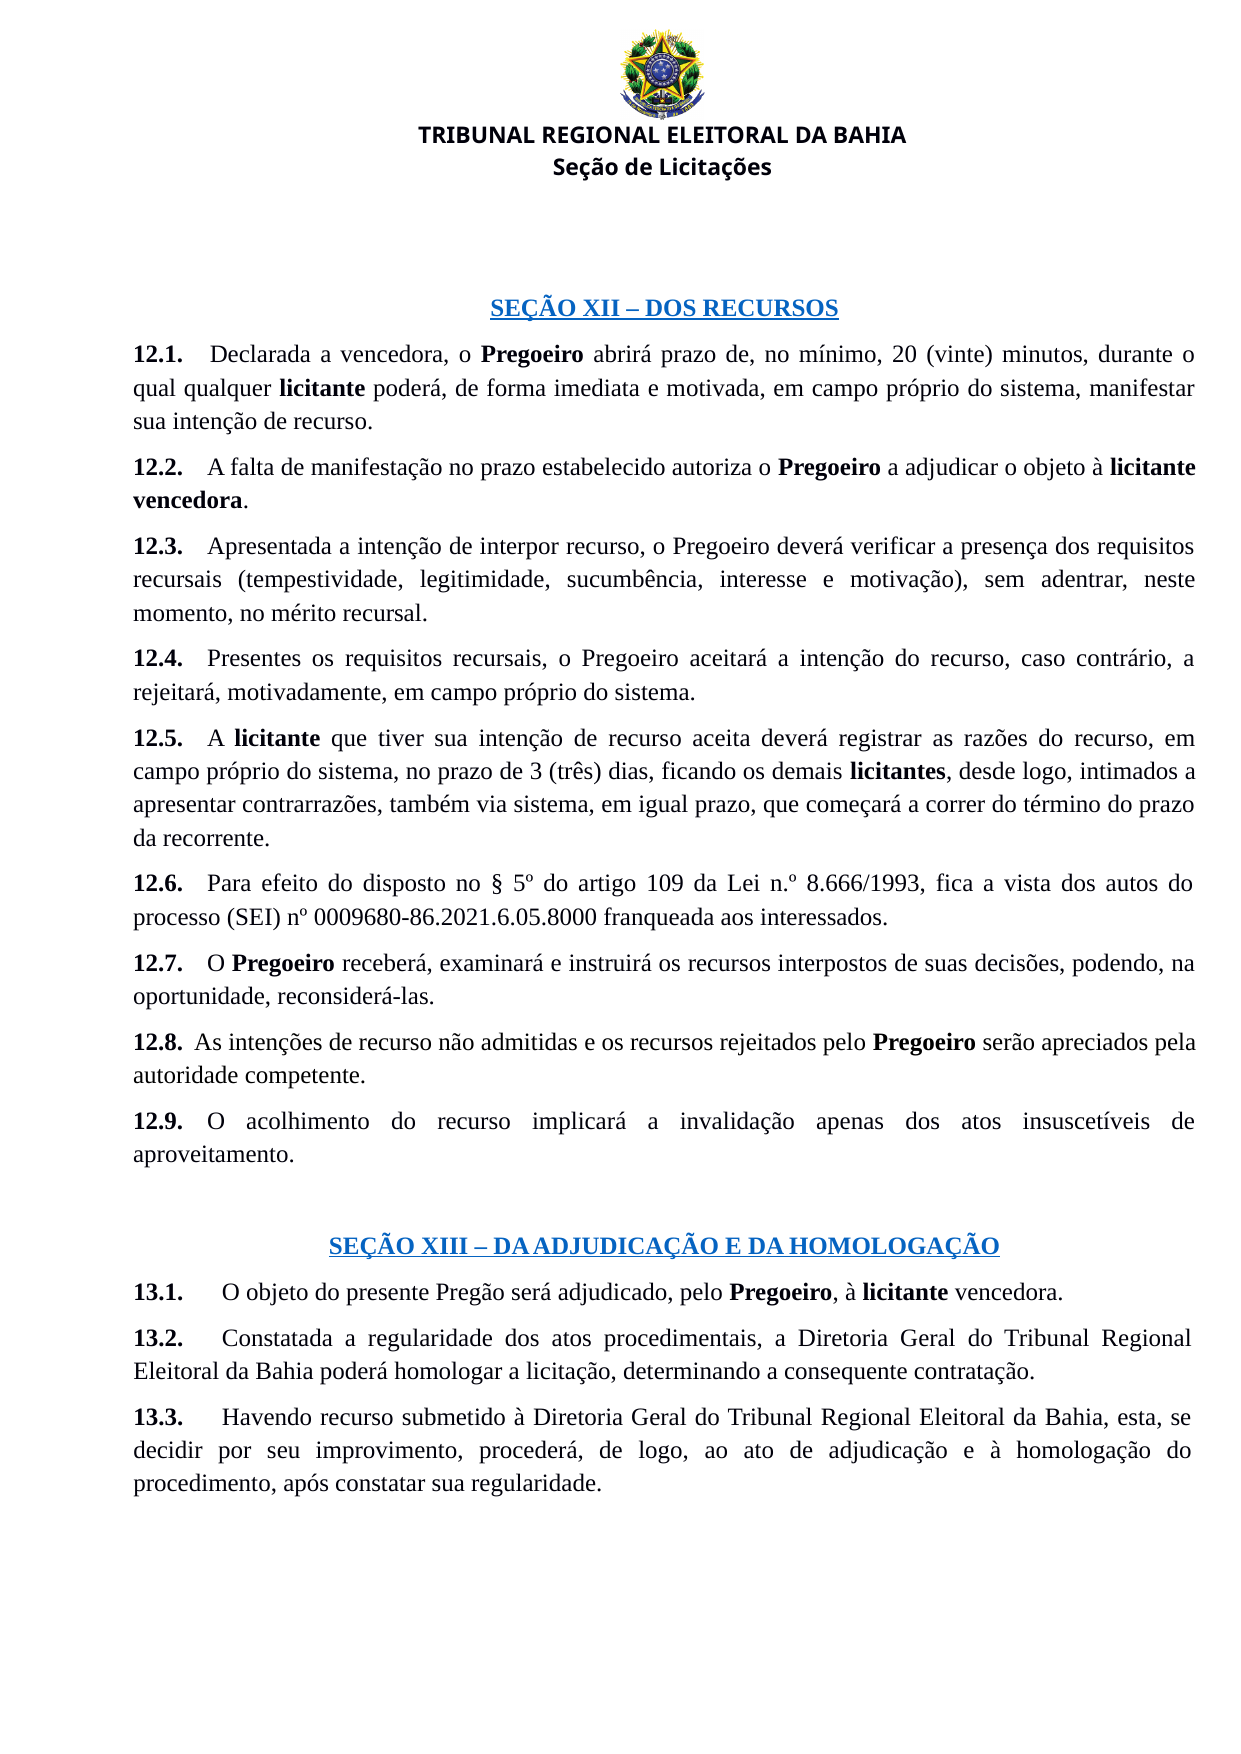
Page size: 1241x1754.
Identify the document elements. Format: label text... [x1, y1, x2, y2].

text 13.3. Havendo recurso submetido à Diretoria Geral do Tribunal Regional Eleitoral da Bahia, esta, se decidir por seu improvimento, procederá, de logo, ao ato de adjudicação e à homologação do procedimento, após constatar sua regularidade. [133, 1398, 1193, 1498]
text 12.1. Declarada a vencedora, o Pregoeiro abrirá prazo de, no mínimo, 20 (vinte) minutos, durante o qual qualquer licitante poderá, de forma imediata e motivada, em campo próprio do sistema, manifestar sua intenção de recurso. [133, 336, 1196, 436]
text 13.2. Constatada a regularidade dos atos procedimentais, a Diretoria Geral do Tribunal Regional Eleitoral da Bahia poderá homologar a licitação, determinando a consequente contratação. [133, 1319, 1193, 1386]
text 12.6. Para efeito do disposto no § 5º do artigo 109 da Lei n.º 8.666/1993, fica a vista dos autos do processo (SEI) nº franqueada aos interessados. [133, 865, 1196, 932]
text 12.4. Presentes os requisitos recursais, o Pregoeiro aceitará a intenção do recurso, caso contrário, a rejeitará, motivadamente, em campo próprio do sistema. [133, 640, 1196, 707]
text 12.3. Apresentada a intenção de interpor recurso, o Pregoeiro deverá verificar a presença dos requisitos recursais (tempestividade, legitimidade, sucumbência, interesse e motivação), sem adentrar, neste momento, no mérito recursal. [133, 528, 1196, 628]
text SEÇÃO XIII – DA ADJUDICAÇÃO E DA HOMOLOGAÇÃO [133, 1228, 1196, 1261]
text 12.9. O acolhimento do recurso implicará a invalidação apenas dos atos insuscetíveis de aproveitamento. [133, 1103, 1196, 1169]
text 13.1. O objeto do presente Pregão será adjudicado, pelo Pregoeiro, à licitante vencedora. [133, 1273, 1193, 1307]
text 12.5. A licitante que tiver sua intenção de recurso aceita deverá registrar as razões do recurso, em campo próprio do sistema, no prazo de 3 (três) dias, ficando os demais licitantes, desde logo, intimados a apresentar contrarrazões, também via sistema, em igual prazo, que começará a correr do término do prazo da recorrente. [133, 719, 1196, 853]
text 12.2. A falta de manifestação no prazo estabelecido autoriza o Pregoeiro a adjudicar o objeto à licitante vencedora. [133, 448, 1196, 515]
text SEÇÃO XII – DOS RECURSOS [133, 290, 1196, 323]
text 12.8. As intenções de recurso não admitidas e os recursos rejeitados pelo Pregoeiro serão apreciados pela autoridade competente. [133, 1023, 1196, 1090]
text 12.7. O Pregoeiro receberá, examinará e instruirá os recursos interpostos de suas decisões, podendo, na oportunidade, reconsiderá-las. [133, 944, 1196, 1011]
